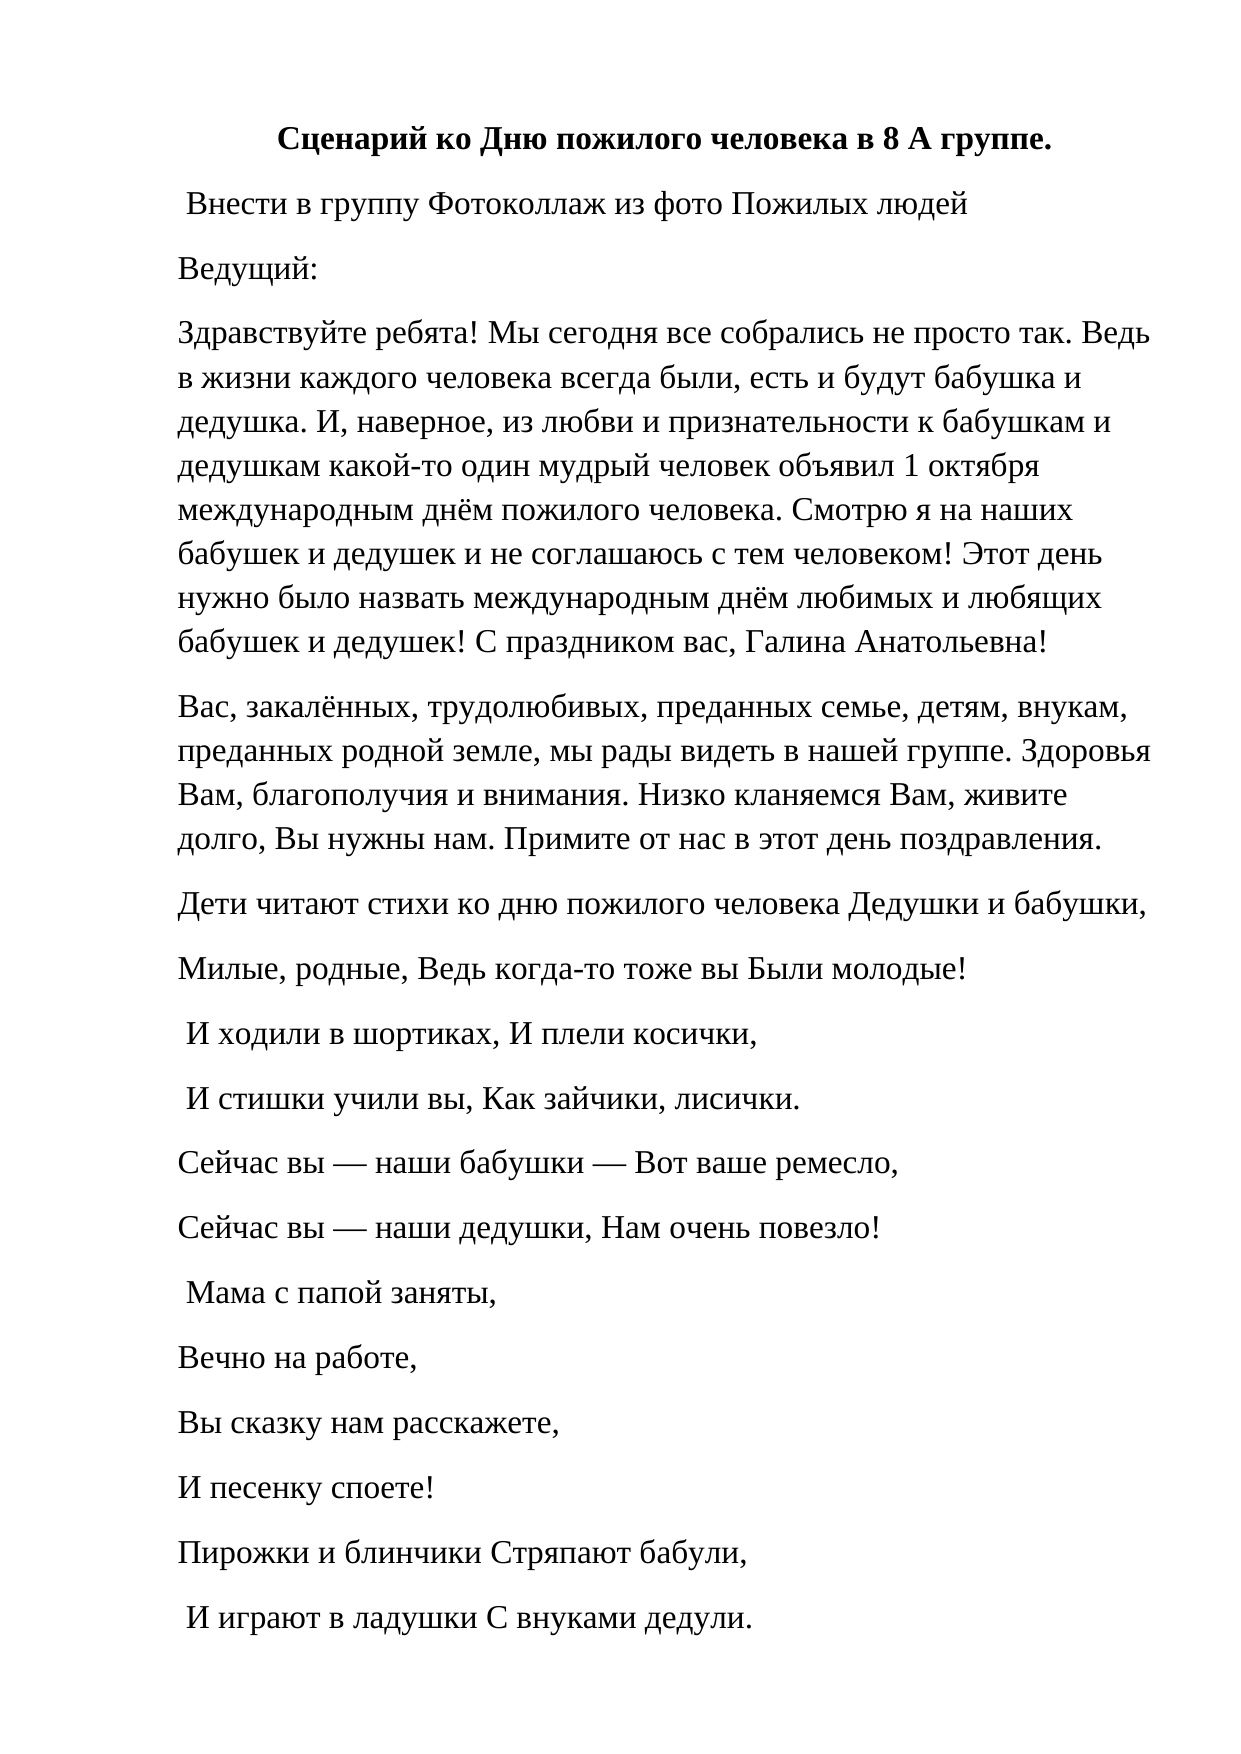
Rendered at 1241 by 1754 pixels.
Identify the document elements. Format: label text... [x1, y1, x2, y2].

text И ходили в шортиках, И плели косички, [177, 1013, 1152, 1051]
text Вы сказку нам расскажете, [177, 1402, 1152, 1441]
text Вас, закалённых, трудолюбивых, преданных семье, детям, внукам, преданных родной земле, мы рады видеть в нашей группе. Здоровья Вам, благополучия и внимания. Низко кланяемся Вам, живите долго, Вы нужны нам. Примите от нас в этот день поздравления. [177, 686, 1152, 857]
text И стишки учили вы, Как зайчики, лисички. [177, 1078, 1152, 1116]
text Сценарий ко Дню пожилого человека в 8 А группе. [177, 118, 1152, 156]
text Сейчас вы — наши бабушки — Вот ваше ремесло, [177, 1143, 1152, 1181]
text Дети читают стихи ко дню пожилого человека Дедушки и бабушки, [177, 883, 1152, 922]
text Мама с папой заняты, [177, 1273, 1152, 1311]
text И играют в ладушки С внуками дедули. [177, 1597, 1152, 1635]
text Милые, родные, Ведь когда-то тоже вы Были молодые! [177, 948, 1152, 986]
text И песенку споете! [177, 1467, 1152, 1506]
text Сейчас вы — наши дедушки, Нам очень повезло! [177, 1208, 1152, 1246]
text Пирожки и блинчики Стряпают бабули, [177, 1532, 1152, 1571]
text Ведущий: [177, 248, 1152, 286]
text Здравствуйте ребята! Мы сегодня все собрались не просто так. Ведь в жизни каждого человека всегда были, есть и будут бабушка и дедушка. И, наверное, из любви и признательности к бабушкам и дедушкам какой-то один мудрый человек объявил 1 октября международным днём пожилого человека. Смотрю я на наших бабушек и дедушек и не соглашаюсь с тем человеком! Этот день нужно было назвать международным днём любимых и любящих бабушек и дедушек! С праздником вас, Галина Анатольевна! [177, 313, 1152, 659]
text Вечно на работе, [177, 1337, 1152, 1376]
text Внести в группу Фотоколлаж из фото Пожилых людей [177, 183, 1152, 221]
